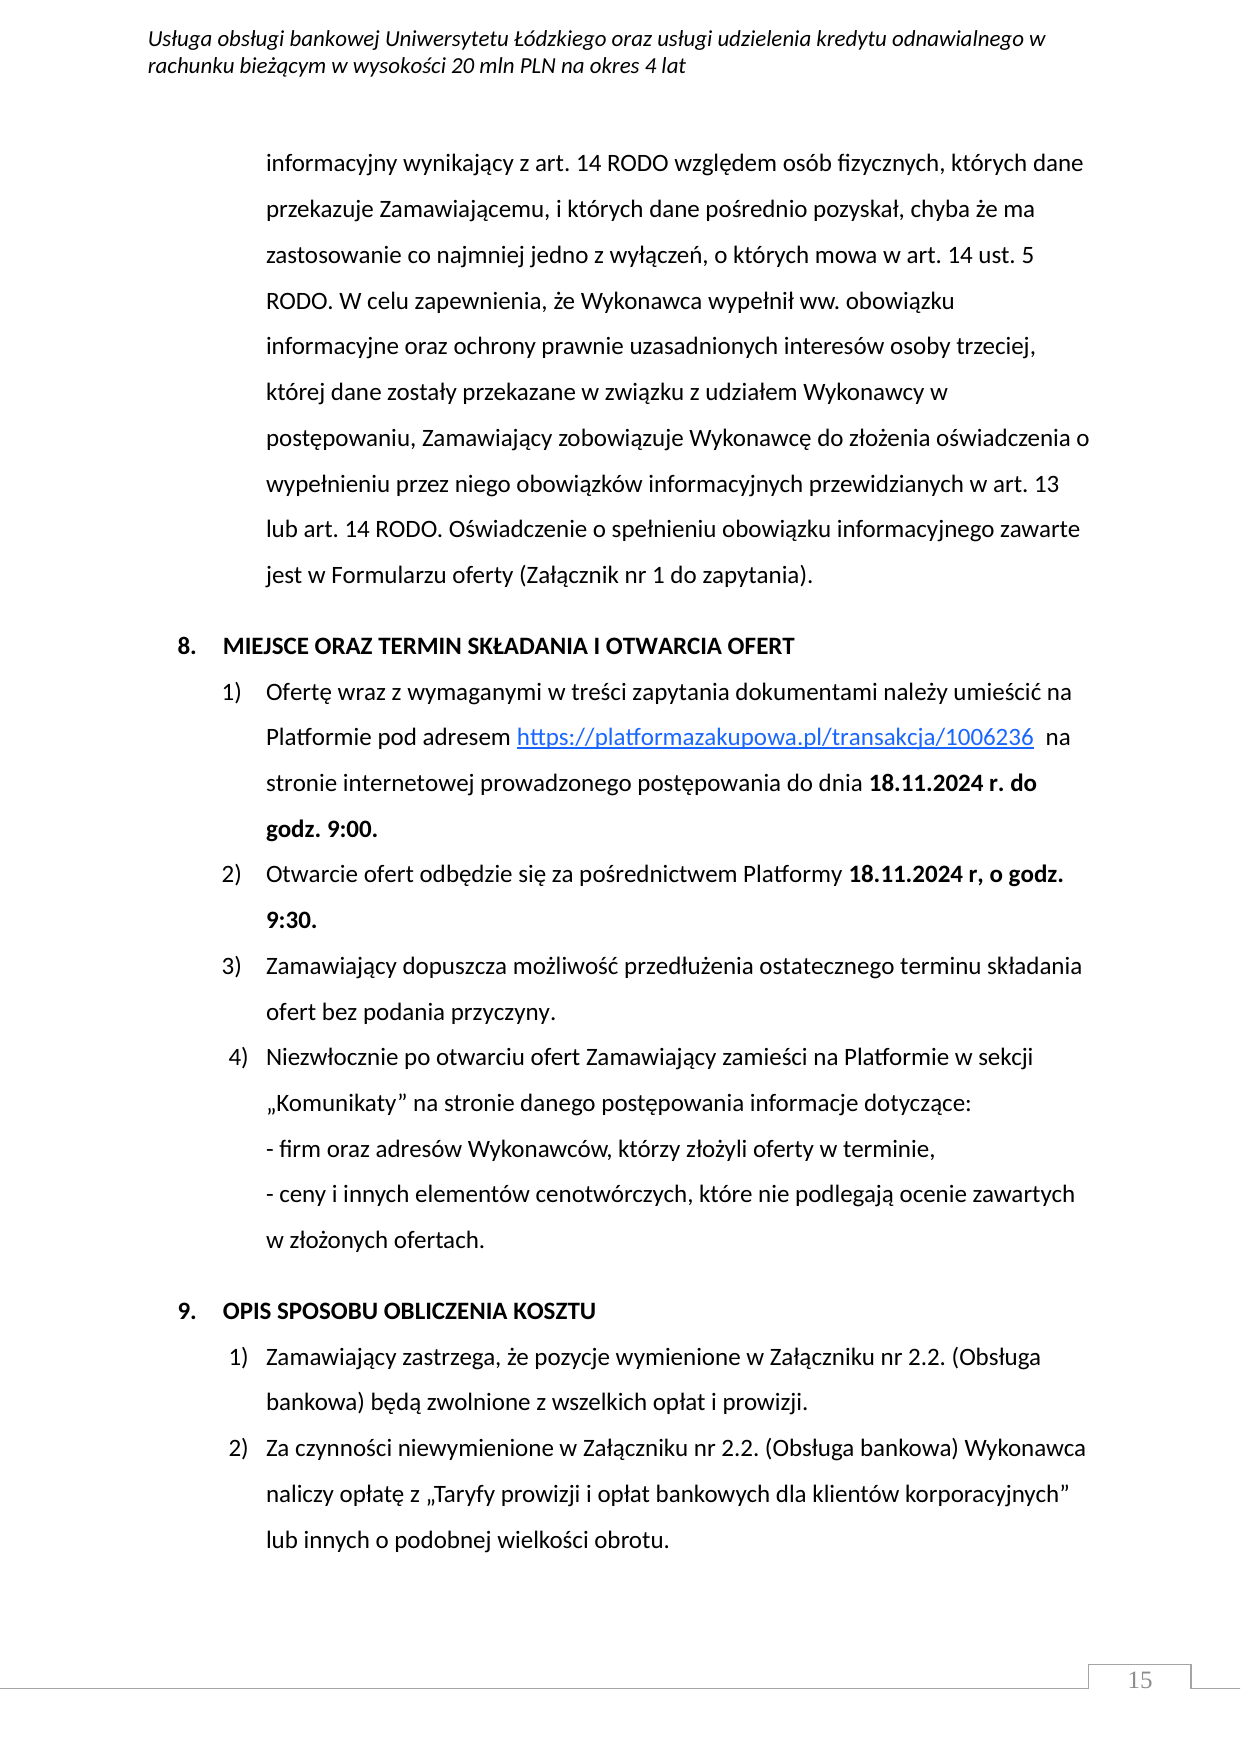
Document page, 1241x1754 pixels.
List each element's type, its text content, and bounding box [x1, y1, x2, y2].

list Ofertę wraz z wymaganymi w treści zapytania dokumentami należy umieścić na Platformie pod adresem https://platformazakupowa.pl/transakcja/1006236 na stronie internetowej prowadzonego postępowania do dnia 18.11.2024 r. do godz. 9:00. [221, 676, 1093, 843]
list Za czynności niewymienione w Załączniku nr 2.2. (Obsługa bankowa) Wykonawca naliczy opłatę z „Taryfy prowizji i opłat bankowych dla klientów korporacyjnych” lub innych o podobnej wielkości obrotu. [228, 1432, 1093, 1554]
list Otwarcie ofert odbędzie się za pośrednictwem Platformy 18.11.2024 r, o godz. 9:30. [221, 858, 1093, 935]
list Niezwłocznie po otwarciu ofert Zamawiający zamieści na Platformie w sekcji „Komunikaty” na stronie danego postępowania informacje dotyczące: [228, 1041, 1093, 1118]
list - ceny i innych elementów cenotwórczych, które nie podlegają ocenie zawartych w złożonych ofertach. [266, 1179, 1093, 1255]
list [221, 148, 1093, 590]
list Zamawiający dopuszcza możliwość przedłużenia ostatecznego terminu składania ofert bez podania przyczyny. [221, 950, 1093, 1026]
list OPIS SPOSOBU OBLICZENIA KOSZTU [177, 1295, 1093, 1326]
list Zamawiający zastrzega, że pozycje wymienione w Załączniku nr 2.2. (Obsługa bankowa) będą zwolnione z wszelkich opłat i prowizji. [228, 1341, 1093, 1417]
list - firm oraz adresów Wykonawców, którzy złożyli oferty w terminie, [266, 1133, 1093, 1163]
list MIEJSCE ORAZ TERMIN SKŁADANIA I OTWARCIA OFERT [177, 630, 1093, 660]
